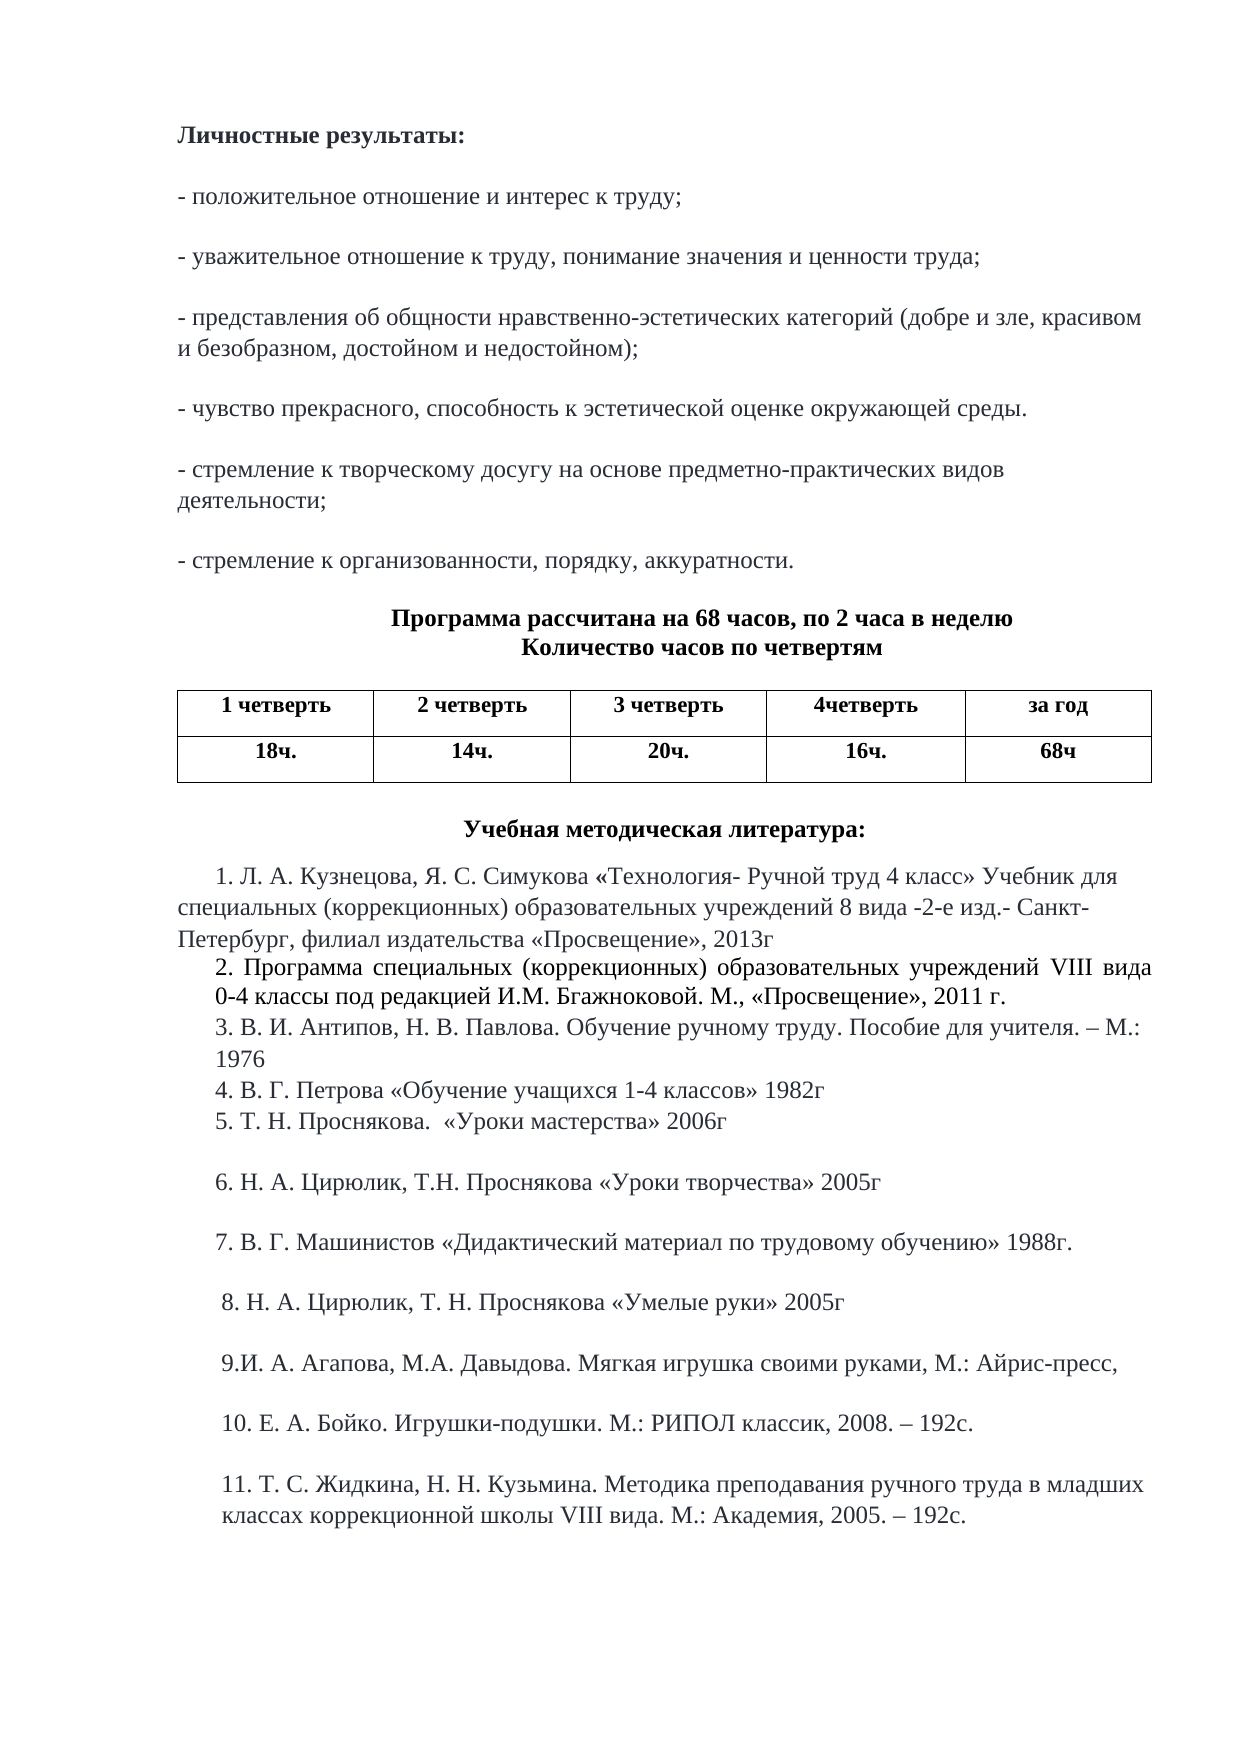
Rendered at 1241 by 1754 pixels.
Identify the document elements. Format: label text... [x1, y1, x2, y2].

text Учебная методическая литература: [177, 812, 1152, 843]
text 11. Т. С. Жидкина, Н. Н. Кузьмина. Методика преподавания ручного труда в младших классах коррекционной школы VIII вида. М.: Академия, 2005. – 192с. [177, 1466, 1152, 1529]
text 1. Л. А. Кузнецова, Я. С. Симукова «Технология- Ручной труд 4 класс» Учебник для специальных (коррекционных) образовательных учреждений 8 вида -2-е изд.- Санкт-Петербург, филиал издательства «Просвещение», 2013г [177, 859, 1152, 952]
text 6. Н. А. Цирюлик, Т.Н. Проснякова «Уроки творчества» 2005г [177, 1164, 1152, 1195]
text Личностные результаты: [177, 118, 1152, 149]
text - уважительное отношение к труду, понимание значения и ценности труда; [177, 239, 1152, 270]
table_cell 20ч. [571, 737, 766, 782]
table_cell 18ч. [178, 737, 373, 782]
text - стремление к творческому досугу на основе предметно-практических видов деятельности; [177, 451, 1152, 514]
list Программа рассчитана на 68 часов, по 2 часа в неделю [252, 603, 1152, 632]
list Количество часов по четвертям [252, 632, 1152, 661]
text - представления об общности нравственно-эстетических категорий (добре и зле, красивом и безобразном, достойном и недостойном); [177, 299, 1152, 362]
text - положительное отношение и интерес к труду; [177, 178, 1152, 210]
table_header за год [966, 691, 1151, 736]
text 9.И. А. Агапова, М.А. Давыдова. Мягкая игрушка своими руками, М.: Айрис-пресс, [177, 1345, 1152, 1377]
table_cell 16ч. [767, 737, 965, 782]
table_header 2 четверть [374, 691, 570, 736]
table_cell 68ч [966, 737, 1151, 782]
text - стремление к организованности, порядку, аккуратности. [177, 543, 1152, 574]
text 8. Н. А. Цирюлик, Т. Н. Проснякова «Умелые руки» 2005г [177, 1285, 1152, 1316]
text 2. Программа специальных (коррекционных) образовательных учреждений VIII вида 0-4 классы под редакцией И.М. Бгажноковой. М., «Просвещение», 2011 г. [215, 952, 1152, 1010]
table_cell 14ч. [374, 737, 570, 782]
text 7. В. Г. Машинистов «Дидактический материал по трудовому обучению» 1988г. [215, 1224, 1152, 1256]
table_header 3 четверть [571, 691, 766, 736]
text 4. В. Г. Петрова «Обучение учащихся 1-4 классов» 1982г [177, 1072, 1152, 1104]
text 3. В. И. Антипов, Н. В. Павлова. Обучение ручному труду. Пособие для учителя. – М.: 1976 [215, 1010, 1152, 1072]
table_header 1 четверть [178, 691, 373, 736]
table_header 4четверть [767, 691, 965, 736]
text 5. Т. Н. Проснякова. «Уроки мастерства» 2006г [177, 1104, 1152, 1135]
text 10. Е. А. Бойко. Игрушки-подушки. М.: РИПОЛ классик, 2008. – 192с. [177, 1406, 1152, 1437]
text - чувство прекрасного, способность к эстетической оценке окружающей среды. [177, 391, 1152, 422]
